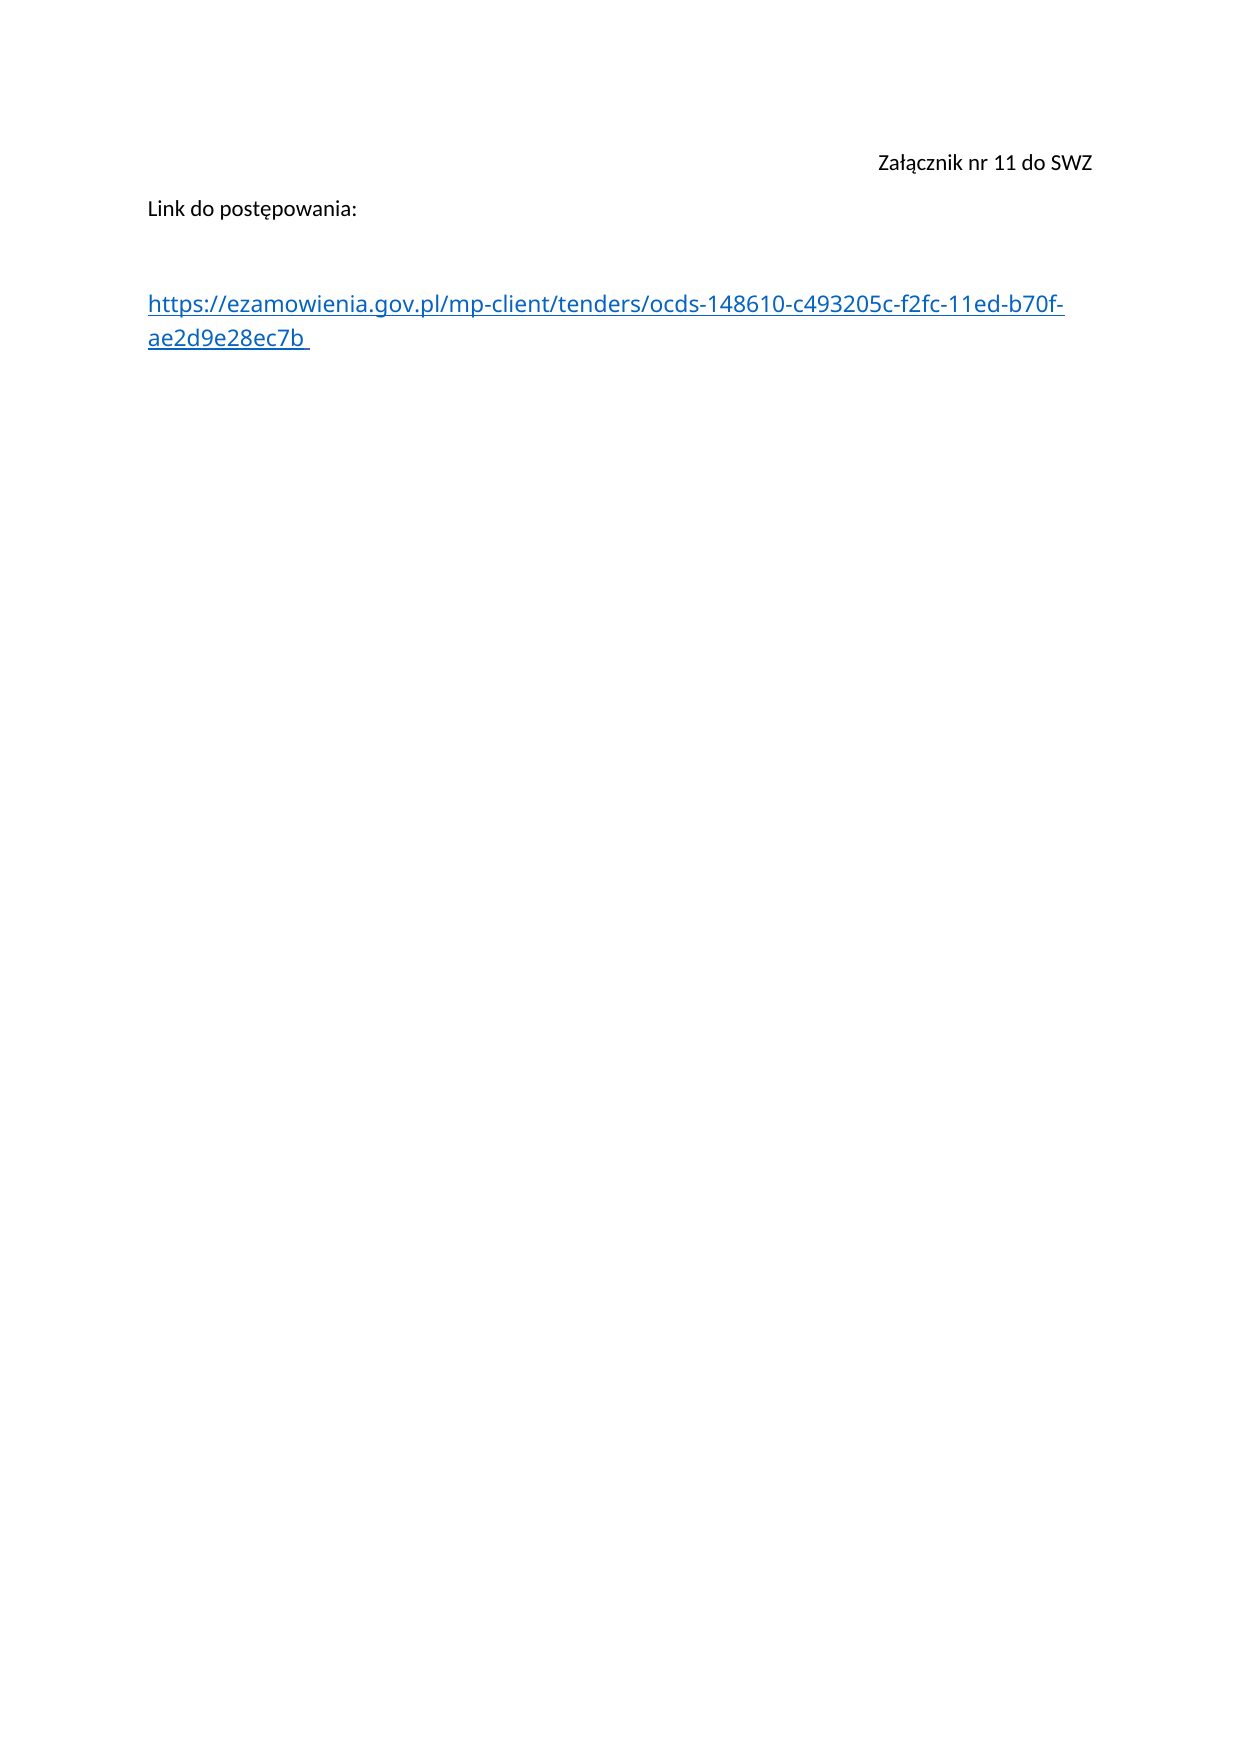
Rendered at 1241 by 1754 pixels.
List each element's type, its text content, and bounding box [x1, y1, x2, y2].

text Załącznik nr 11 do SWZ [148, 148, 1093, 176]
text Link do postępowania: [148, 194, 1093, 222]
text https://ezamowienia.gov.pl/mp-client/tenders/ocds-148610-c493205c-f2fc-11ed-b70f-ae2d9e28ec7b [148, 288, 1093, 353]
